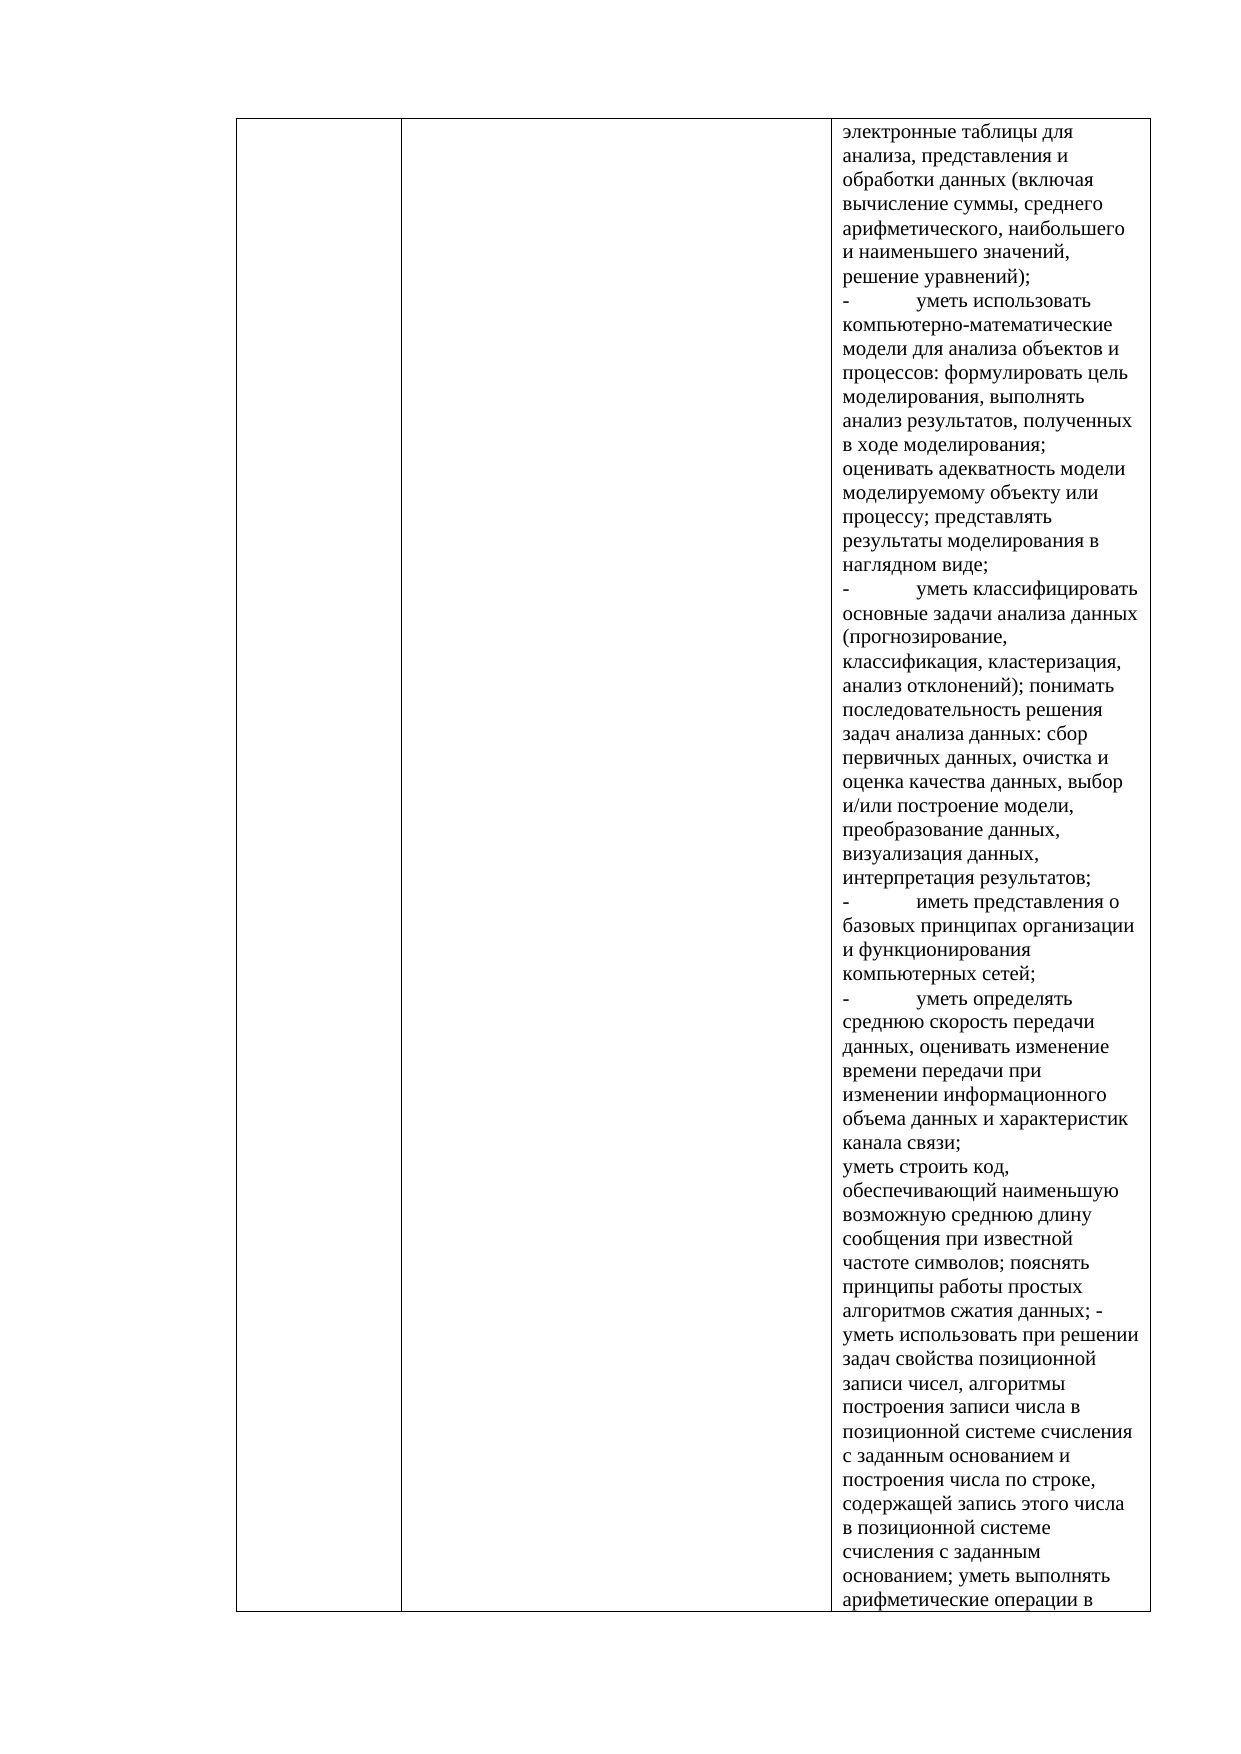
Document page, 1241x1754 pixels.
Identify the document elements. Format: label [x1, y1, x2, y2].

table_cell [832, 119, 1150, 1611]
table_cell [402, 119, 831, 1611]
table_cell [237, 119, 401, 1611]
